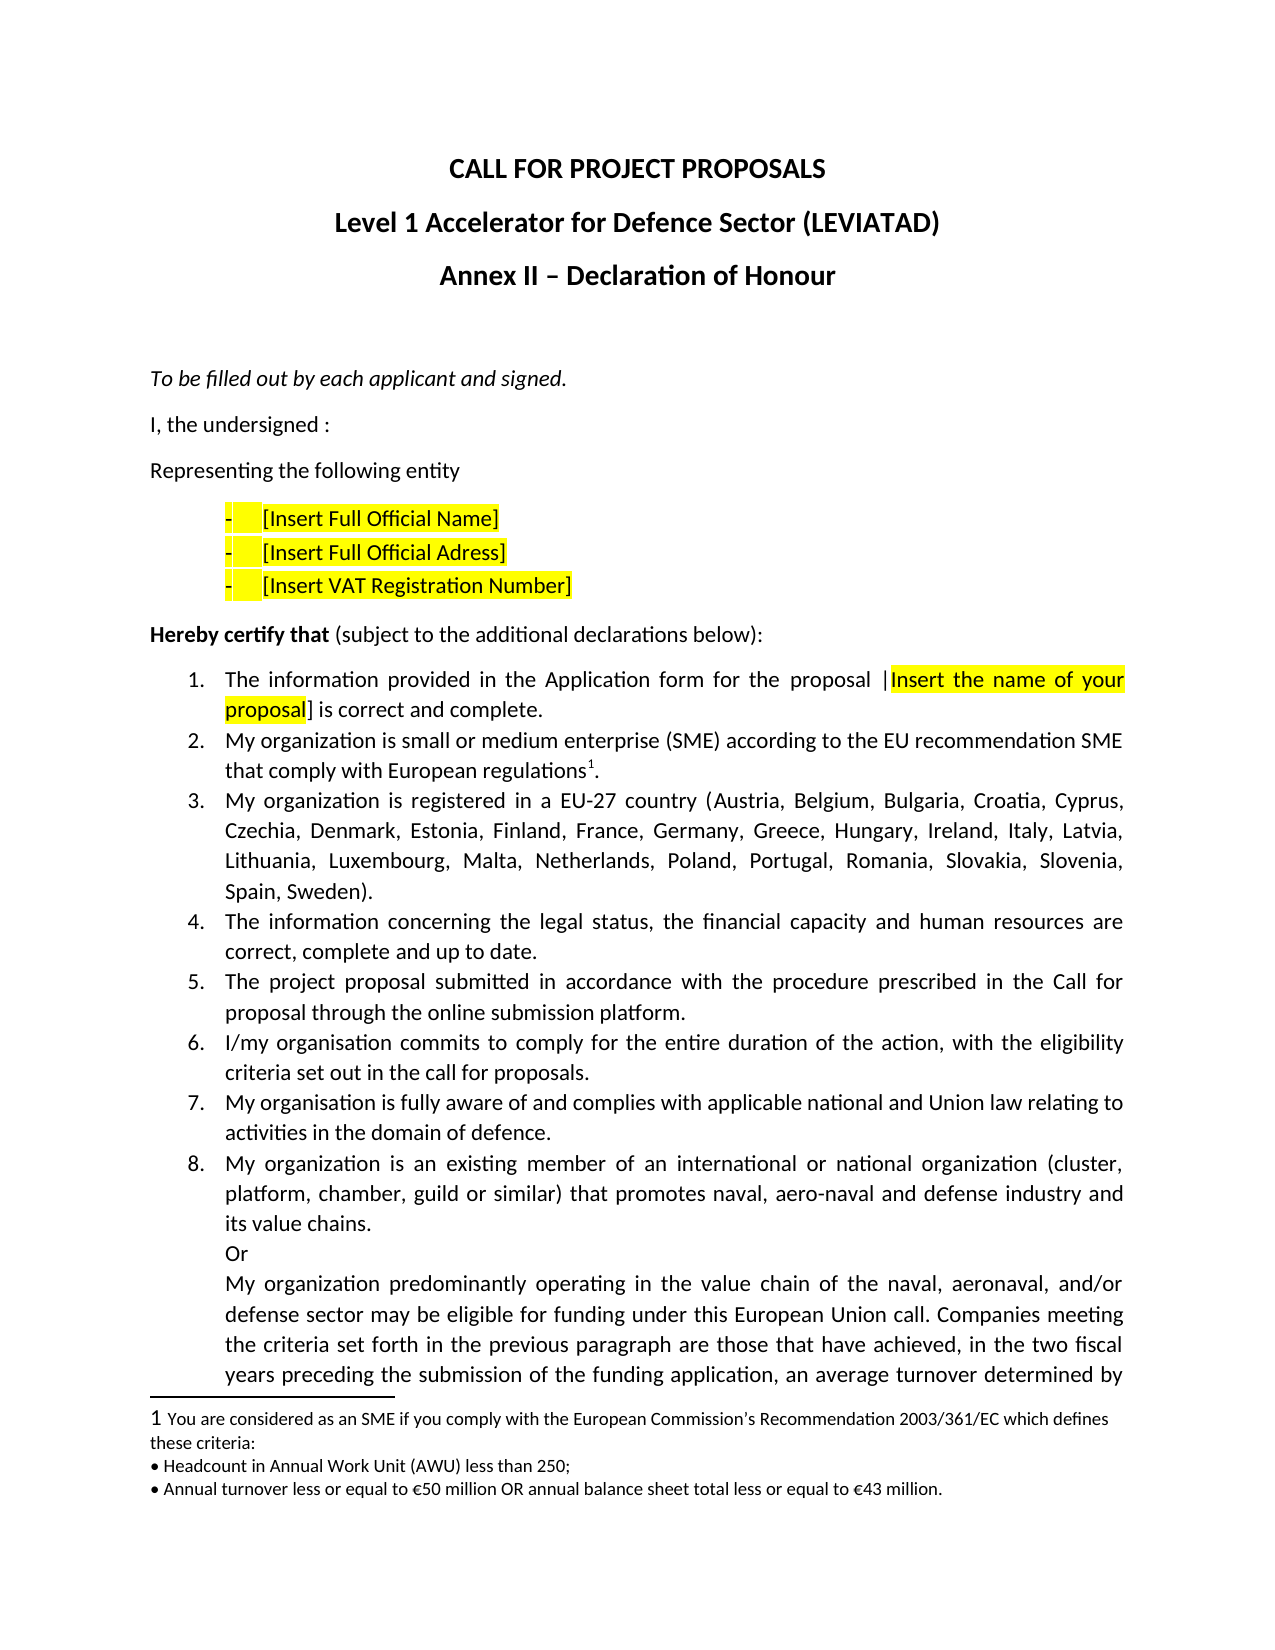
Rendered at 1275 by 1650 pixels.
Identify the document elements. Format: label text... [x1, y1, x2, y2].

text Hereby certify that (subject to the additional declarations below): [150, 620, 1125, 648]
text I, the undersigned : [150, 410, 1125, 438]
list I/my organisation commits to comply for the entire duration of the action, with the eligibility criteria set out in the call for proposals. [187, 1028, 1125, 1086]
list My organization is registered in a EU-27 country (Austria, Belgium, Bulgaria, Croatia, Cyprus, Czechia, Denmark, Estonia, Finland, France, Germany, Greece, Hungary, Ireland, Italy, Latvia, Lithuania, Luxembourg, Malta, Netherlands, Poland, Portugal, Romania, Slovakia, Slovenia, Spain, Sweden). [187, 786, 1125, 905]
text Or [225, 1239, 1125, 1267]
list My organization is small or medium enterprise (SME) according to the EU recommendation SME that comply with European regulations. [187, 726, 1125, 784]
list My organisation is fully aware of and complies with applicable national and Union law relating to activities in the domain of defence. [187, 1088, 1125, 1147]
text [225, 1269, 1125, 1388]
text CALL FOR PROJECT PROPOSALS [150, 150, 1125, 186]
list The information concerning the legal status, the financial capacity and human resources are correct, complete and up to date. [187, 907, 1125, 965]
text Annex II – Declaration of Honour [150, 257, 1125, 293]
list The project proposal submitted in accordance with the procedure prescribed in the Call for proposal through the online submission platform. [187, 967, 1125, 1026]
list [Insert VAT Registration Number] [262, 569, 1125, 601]
text Representing the following entity [150, 456, 1125, 484]
list [Insert Full Official Adress] [262, 536, 1125, 567]
list [Insert Full Official Name] [262, 502, 1125, 533]
text Level 1 Accelerator for Defence Sector (LEVIATAD) [150, 204, 1125, 239]
text To be filled out by each applicant and signed. [150, 364, 1125, 393]
list The information provided in the Application form for the proposal |Insert the name of your proposal] is correct and complete. [187, 665, 1125, 724]
list My organization is an existing member of an international or national organization (cluster, platform, chamber, guild or similar) that promotes naval, aero-naval and defense industry and its value chains. [187, 1149, 1125, 1237]
